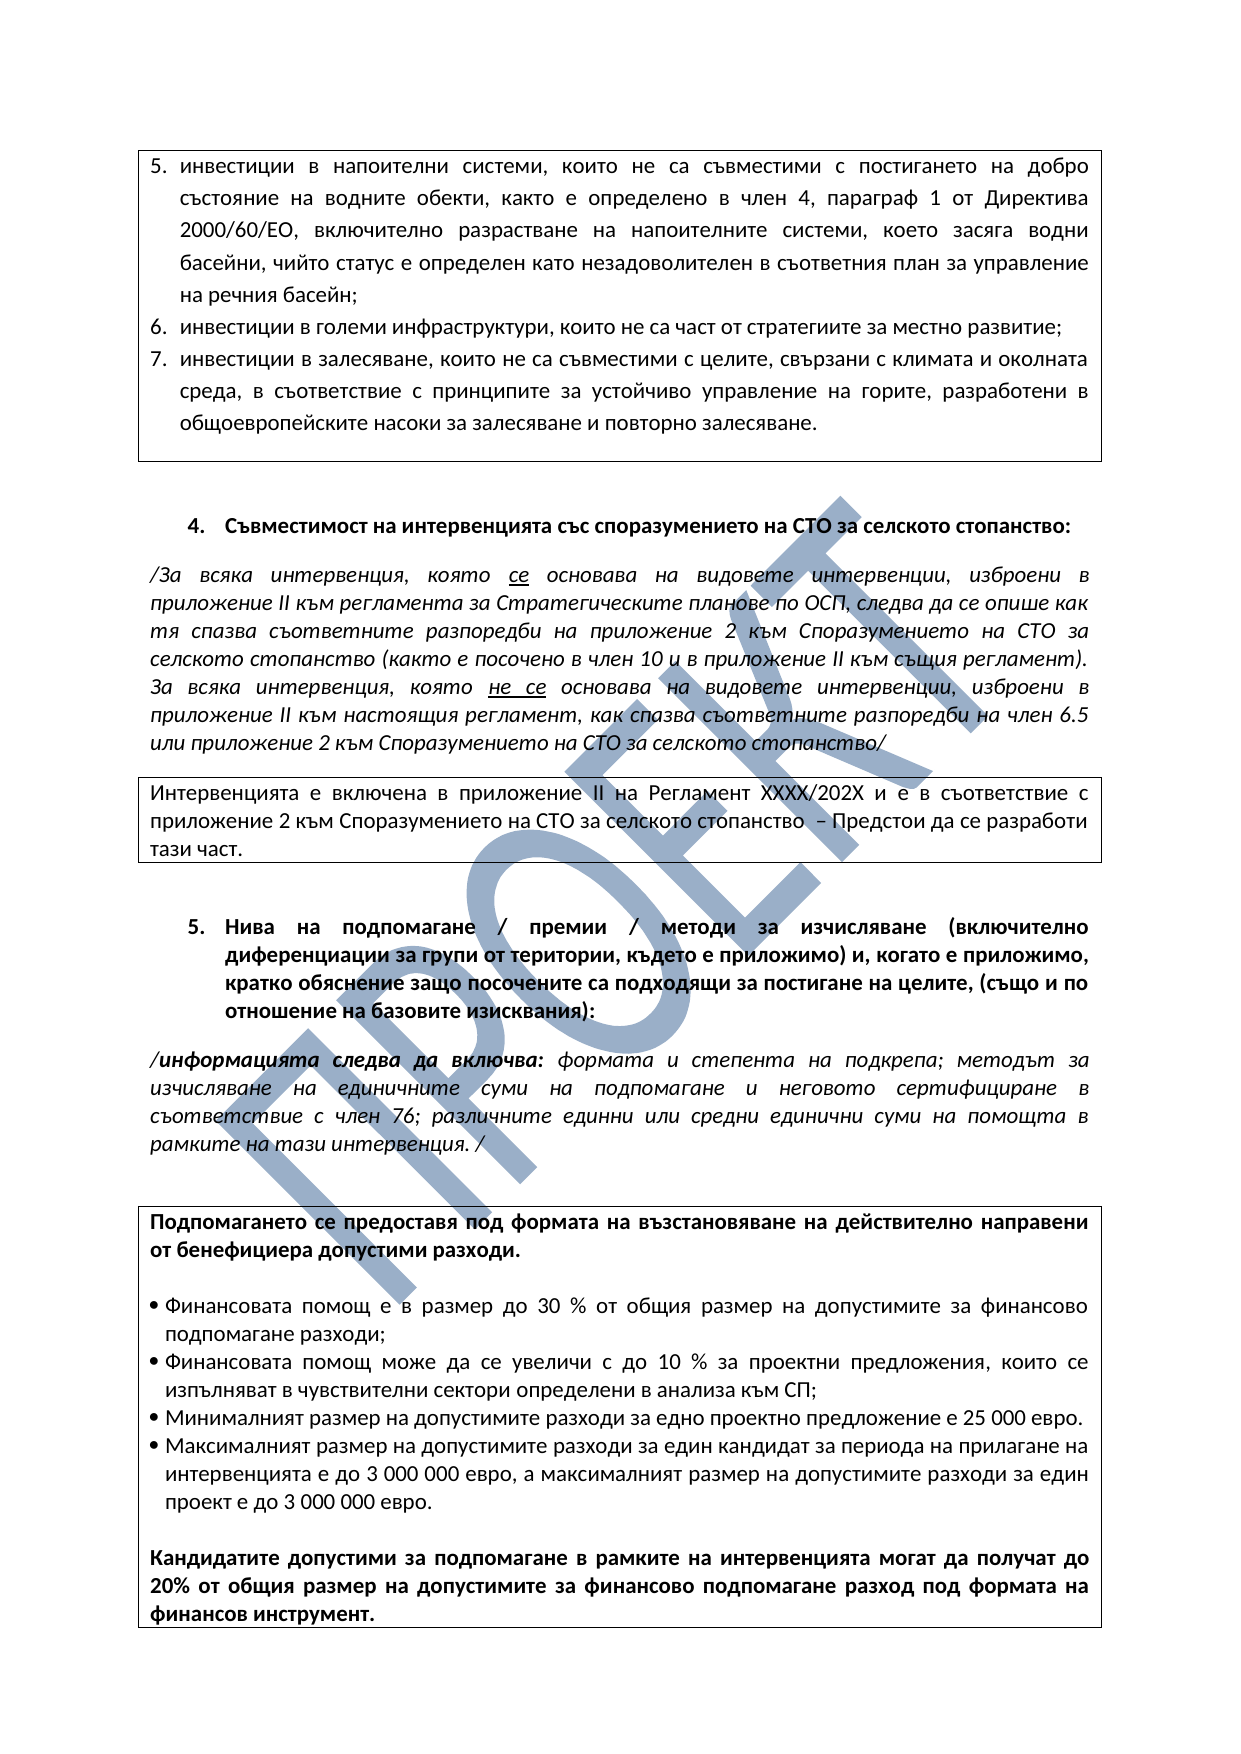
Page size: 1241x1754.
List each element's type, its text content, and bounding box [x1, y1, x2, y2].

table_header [139, 151, 1101, 461]
list Нива на подпомагане / премии / методи за изчисляване (включително диференциации за групи от територии, където е приложимо) и, когато е приложимо, кратко обяснение защо посочените са подходящи за постигане на целите, (също и по отношение на базовите изисквания): [187, 912, 1090, 1024]
list Съвместимост на интервенцията със споразумението на СТО за селското стопанство: [187, 511, 1090, 539]
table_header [139, 1207, 1101, 1627]
table_header Интервенцията е включена в приложение II на Регламент ХХХХ/202Х и е в съответствие с приложение 2 към Споразумението на СТО за селското стопанство – Предстои да се разработи тази част. [139, 778, 1101, 862]
text /информацията следва да включва: формата и степента на подкрепа; методът за изчисляване на единичните суми на подпомагане и неговото сертифициране в съответствие с член 76; различните единни или средни единични суми на помощта в рамките на тази интервенция. / [150, 1045, 1090, 1157]
text /За всяка интервенция, която се основава на видовете интервенции, изброени в приложение II към регламента за Стратегическите планове по ОСП, следва да се опише как тя спазва съответните разпоредби на приложение 2 към Споразумението на СТО за селското стопанство (както е посочено в член 10 и в приложение II към същия регламент). За всяка интервенция, която не се основава на видовете интервенции, изброени в приложение II към настоящия регламент, как спазва съответните разпоредби на член 6.5 или приложение 2 към Споразумението на СТО за селското стопанство/ [150, 560, 1090, 756]
